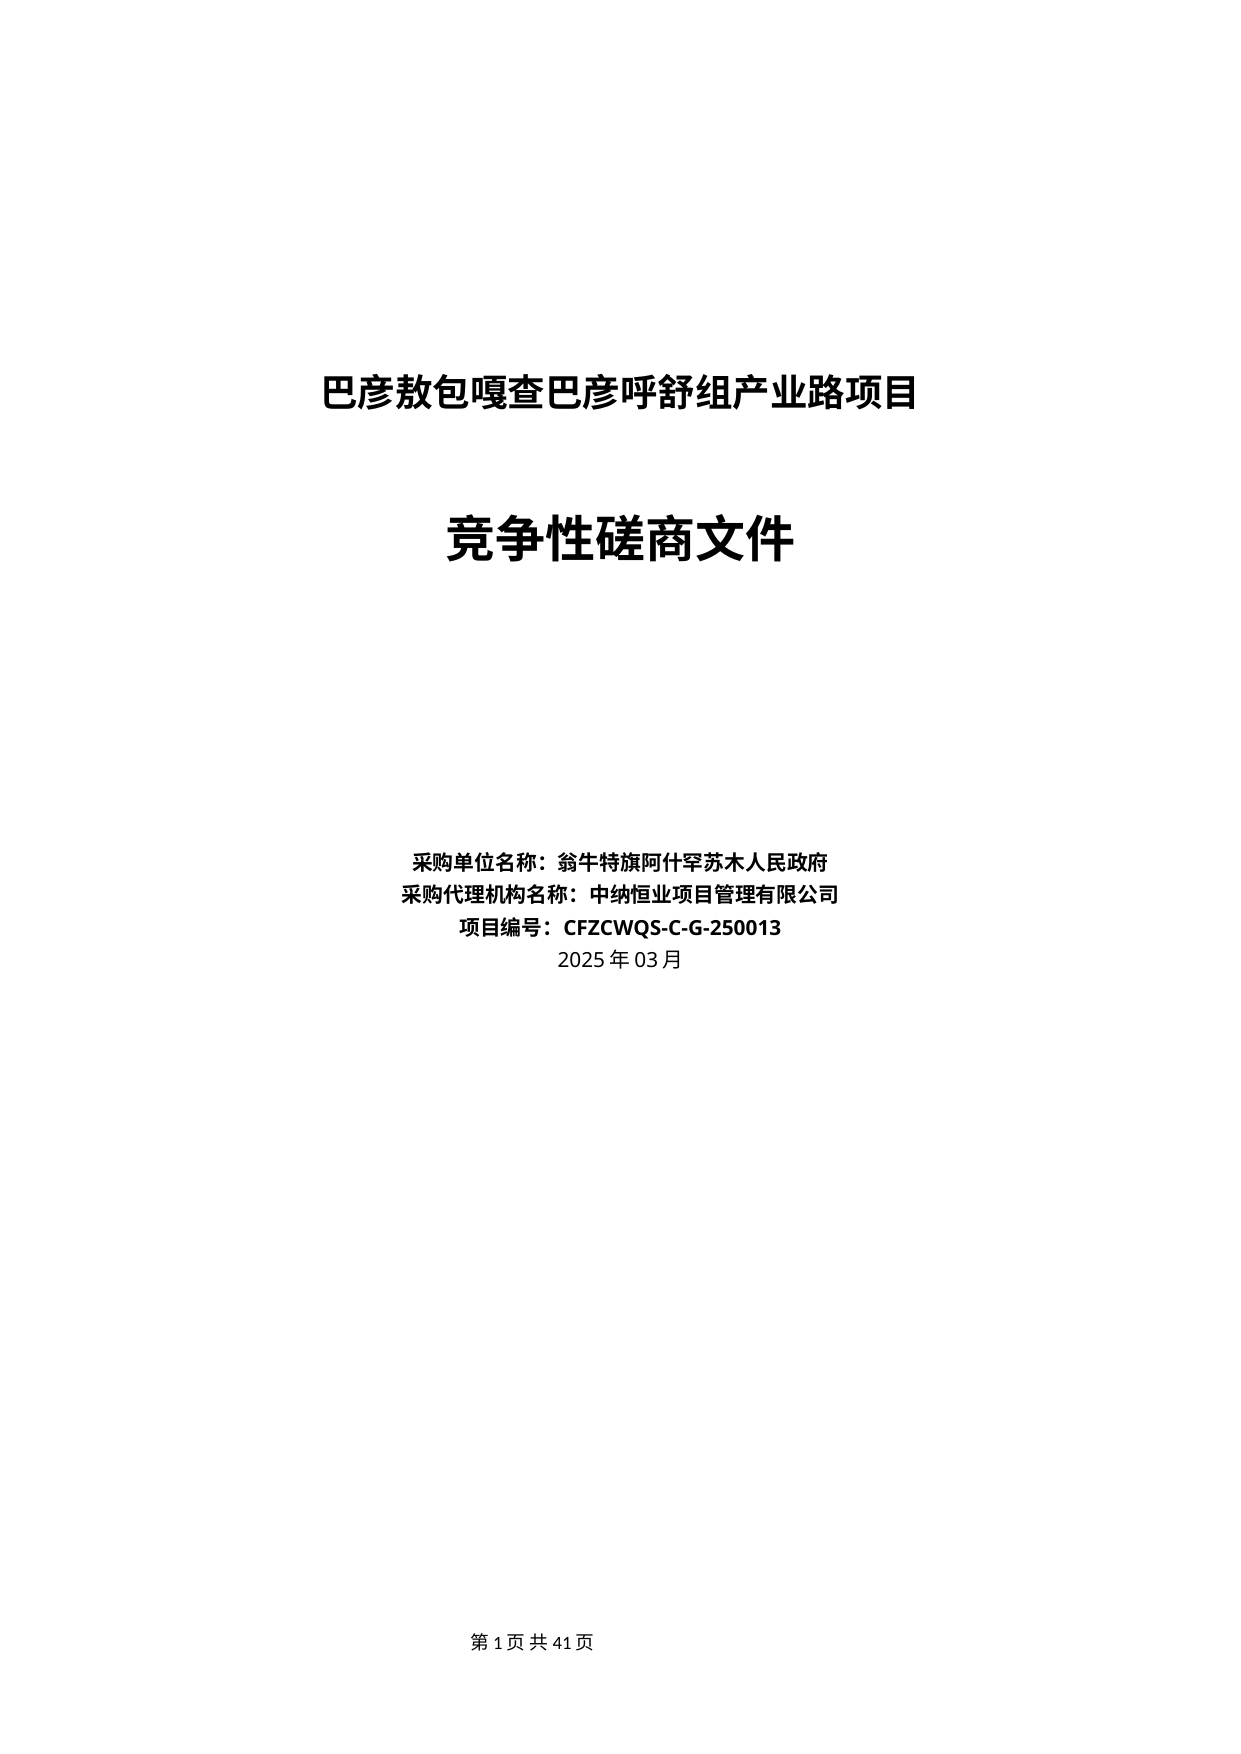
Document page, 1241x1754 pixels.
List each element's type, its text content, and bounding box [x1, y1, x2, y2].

text 巴彦敖包嘎查巴彦呼舒组产业路项目 [187, 357, 1053, 422]
text 竞争性磋商文件 [187, 487, 1053, 585]
text 项目编号：CFZCWQS-C-G-250013 [187, 910, 1053, 942]
text 2025年03月 [187, 942, 1053, 975]
text 采购代理机构名称：中纳恒业项目管理有限公司 [187, 877, 1053, 910]
text 采购单位名称：翁牛特旗阿什罕苏木人民政府 [187, 845, 1053, 877]
